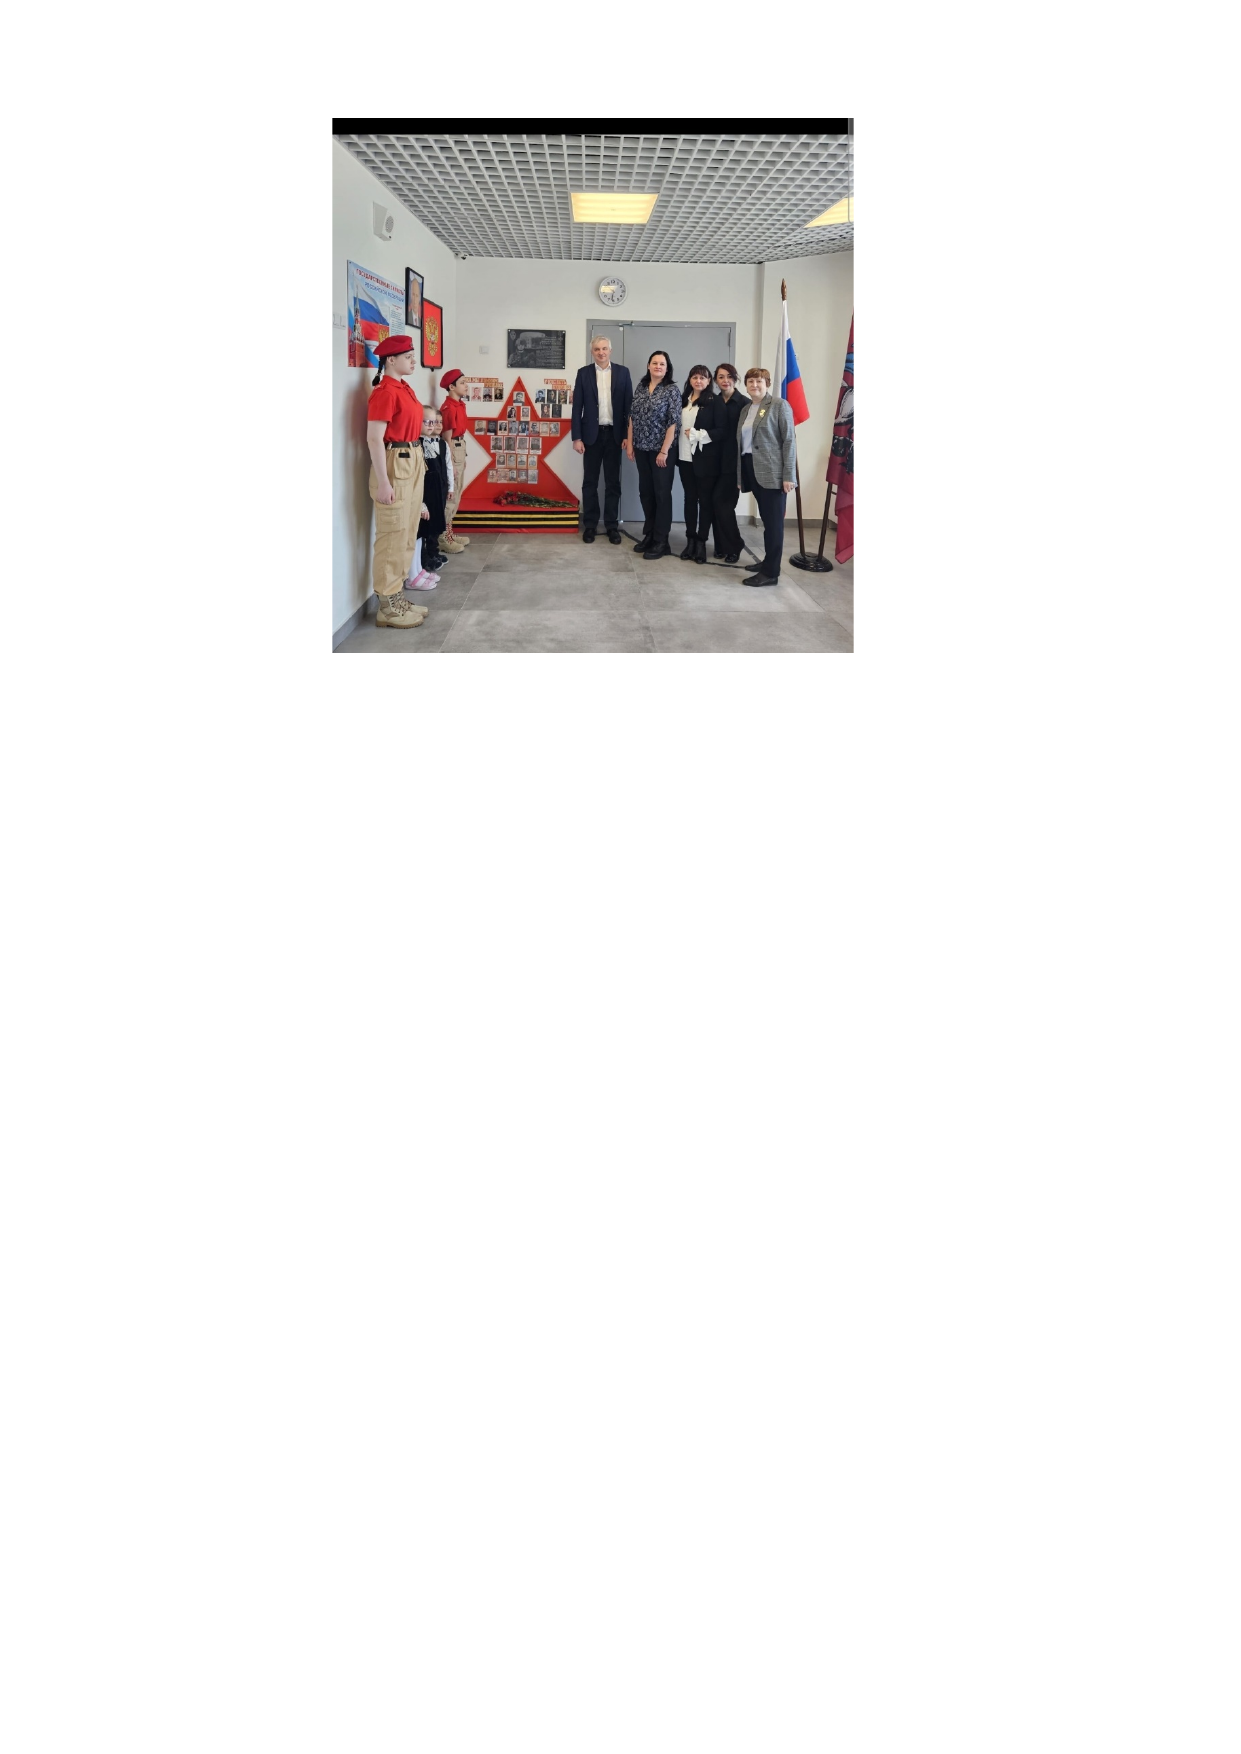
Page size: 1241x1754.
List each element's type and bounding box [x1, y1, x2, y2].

picture [332, 118, 854, 653]
